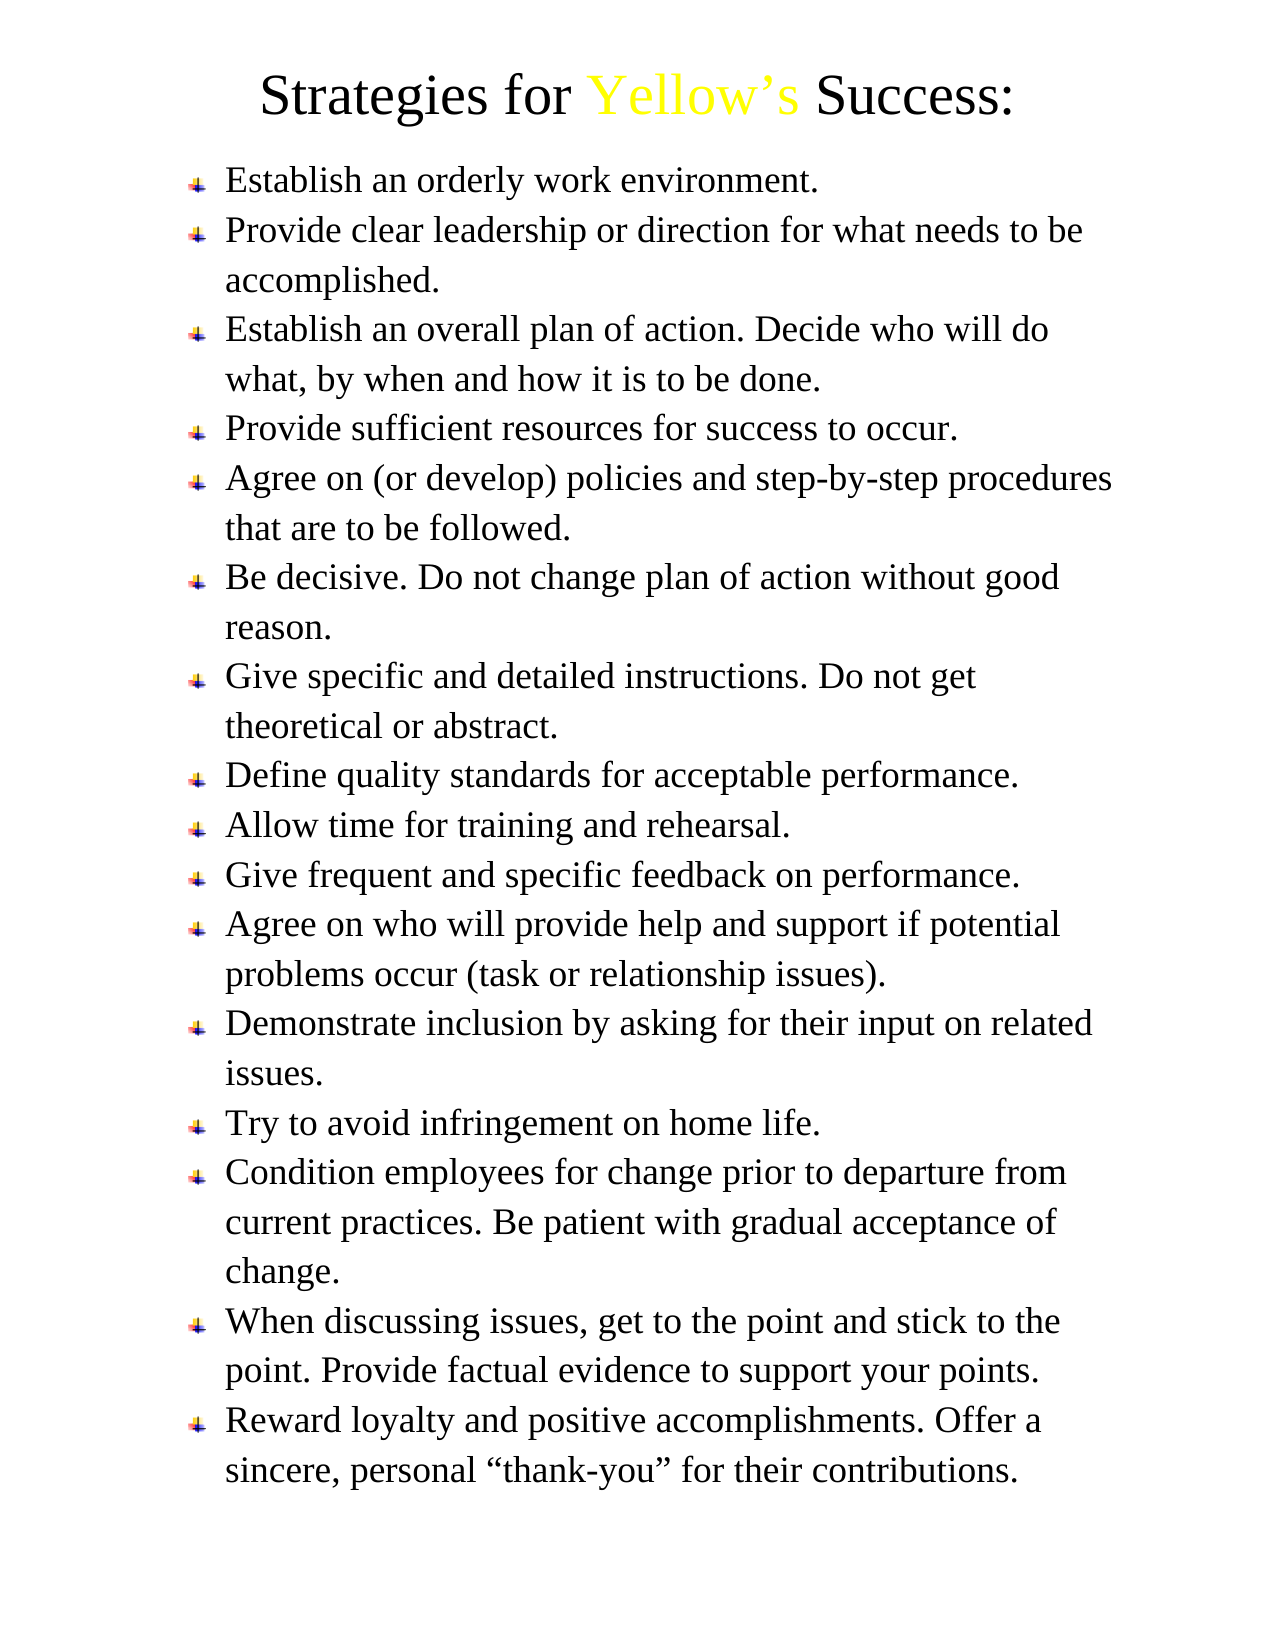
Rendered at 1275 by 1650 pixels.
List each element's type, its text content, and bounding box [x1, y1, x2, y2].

picture [188, 1168, 206, 1185]
picture [188, 573, 206, 590]
list Give frequent and specific feedback on performance. [187, 852, 1125, 895]
picture [188, 771, 206, 788]
picture [188, 870, 206, 887]
list Be decisive. Do not change plan of action without good reason. [187, 554, 1125, 647]
list Demonstrate inclusion by asking for their input on related issues. [187, 1001, 1125, 1093]
picture [188, 325, 206, 342]
list Give specific and detailed instructions. Do not get theoretical or abstract. [187, 654, 1125, 746]
picture [188, 672, 206, 689]
list Define quality standards for acceptable performance. [187, 753, 1125, 796]
picture [188, 820, 206, 838]
picture [188, 1118, 206, 1135]
list Condition employees for change prior to departure from current practices. Be patient with gradual acceptance of change. [187, 1149, 1125, 1292]
picture [188, 1019, 206, 1036]
picture [188, 424, 206, 441]
list Provide sufficient resources for success to occur. [187, 406, 1125, 449]
list Reward loyalty and positive accomplishments. Offer a sincere, personal “thank-you” for their contributions. [187, 1397, 1125, 1490]
picture [188, 473, 206, 491]
list When discussing issues, get to the point and stick to the point. Provide factual evidence to support your points. [187, 1298, 1125, 1391]
text Strategies for Yellow’s Success: [150, 60, 1125, 127]
picture [188, 1316, 206, 1334]
list Provide clear leadership or direction for what needs to be accomplished. [187, 207, 1125, 300]
picture [188, 225, 206, 243]
picture [188, 176, 206, 193]
list Allow time for training and rehearsal. [187, 802, 1125, 846]
list Try to avoid infringement on home life. [187, 1100, 1125, 1143]
list Agree on who will provide help and support if potential problems occur (task or relationship issues). [187, 902, 1125, 994]
picture [188, 1415, 206, 1433]
list Establish an orderly work environment. [187, 158, 1125, 201]
list Agree on (or develop) policies and step-by-step procedures that are to be followed. [187, 455, 1125, 548]
list Establish an overall plan of action. Decide who will do what, by when and how it is to be done. [187, 307, 1125, 399]
picture [188, 920, 206, 937]
